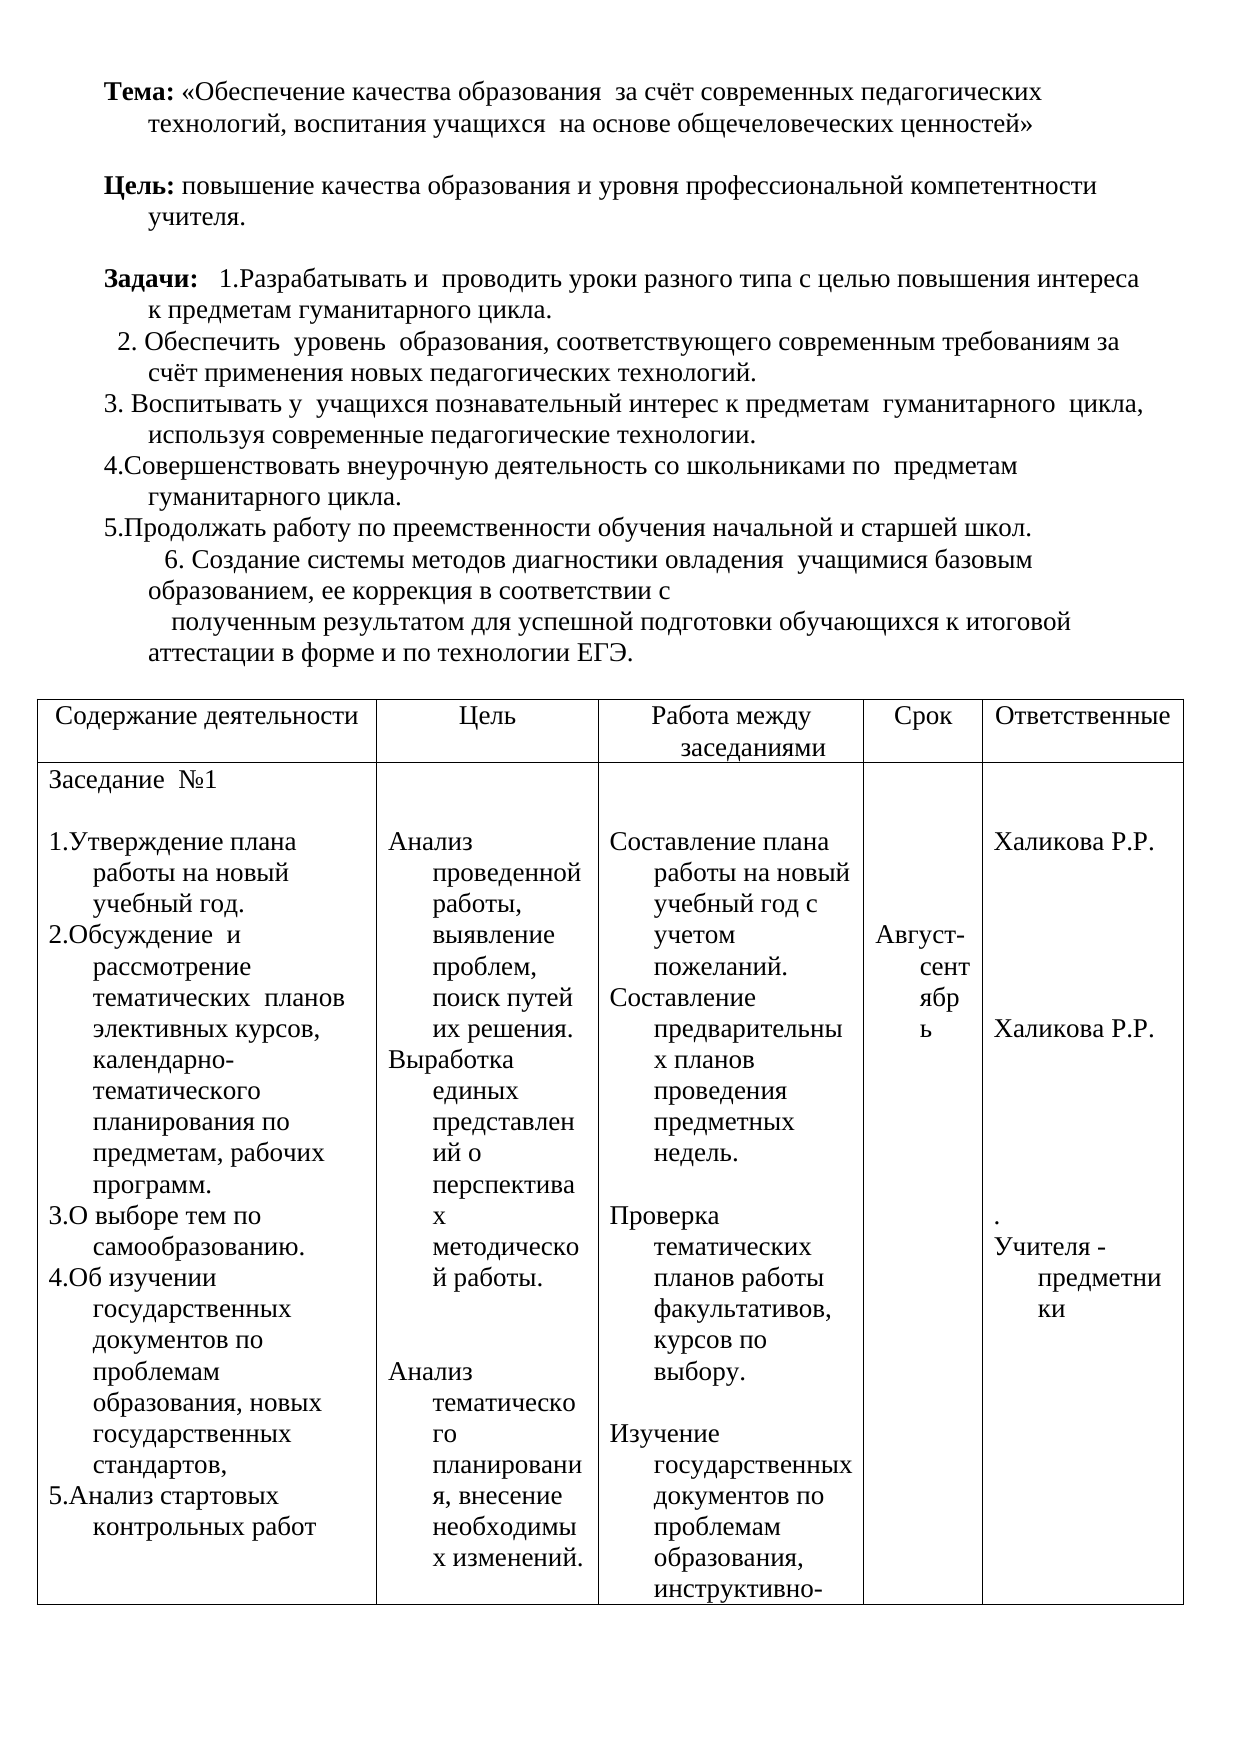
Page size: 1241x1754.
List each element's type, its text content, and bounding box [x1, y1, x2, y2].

table_header Работа между заседаниями [599, 700, 863, 762]
table_cell Август- сентябрь [864, 763, 982, 1604]
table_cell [377, 763, 598, 1604]
text Тема: «Обеспечение качества образования за счёт современных педагогических технологий, воспитания учащихся на основе общечеловеческих ценностей» [103, 76, 1152, 138]
text полученным результатом для успешной подготовки обучающихся к итоговой аттестации в форме и по технологии ЕГЭ. [103, 605, 1152, 667]
table_header Ответственные [983, 700, 1183, 762]
table_header Содержание деятельности [38, 700, 376, 762]
table_header Цель [377, 700, 598, 762]
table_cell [38, 763, 376, 1604]
text 6. Создание системы методов диагностики овладения учащимися базовым образованием, ее коррекция в соответствии с [103, 543, 1152, 605]
text 3. Воспитывать у учащихся познавательный интерес к предметам гуманитарного цикла, используя современные педагогические технологии. [103, 387, 1152, 449]
text Цель: повышение качества образования и уровня профессиональной компетентности учителя. [103, 169, 1152, 231]
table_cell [983, 763, 1183, 1604]
text 5.Продолжать работу по преемственности обучения начальной и старшей школ. [103, 512, 1152, 543]
table_header Срок [864, 700, 982, 762]
text 4.Совершенствовать внеурочную деятельность со школьниками по предметам гуманитарного цикла. [103, 449, 1152, 512]
text 2. Обеспечить уровень образования, соответствующего современным требованиям за счёт применения новых педагогических технологий. [103, 325, 1152, 387]
text Задачи: 1.Разрабатывать и проводить уроки разного типа с целью повышения интереса к предметам гуманитарного цикла. [103, 262, 1152, 325]
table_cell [599, 763, 863, 1604]
